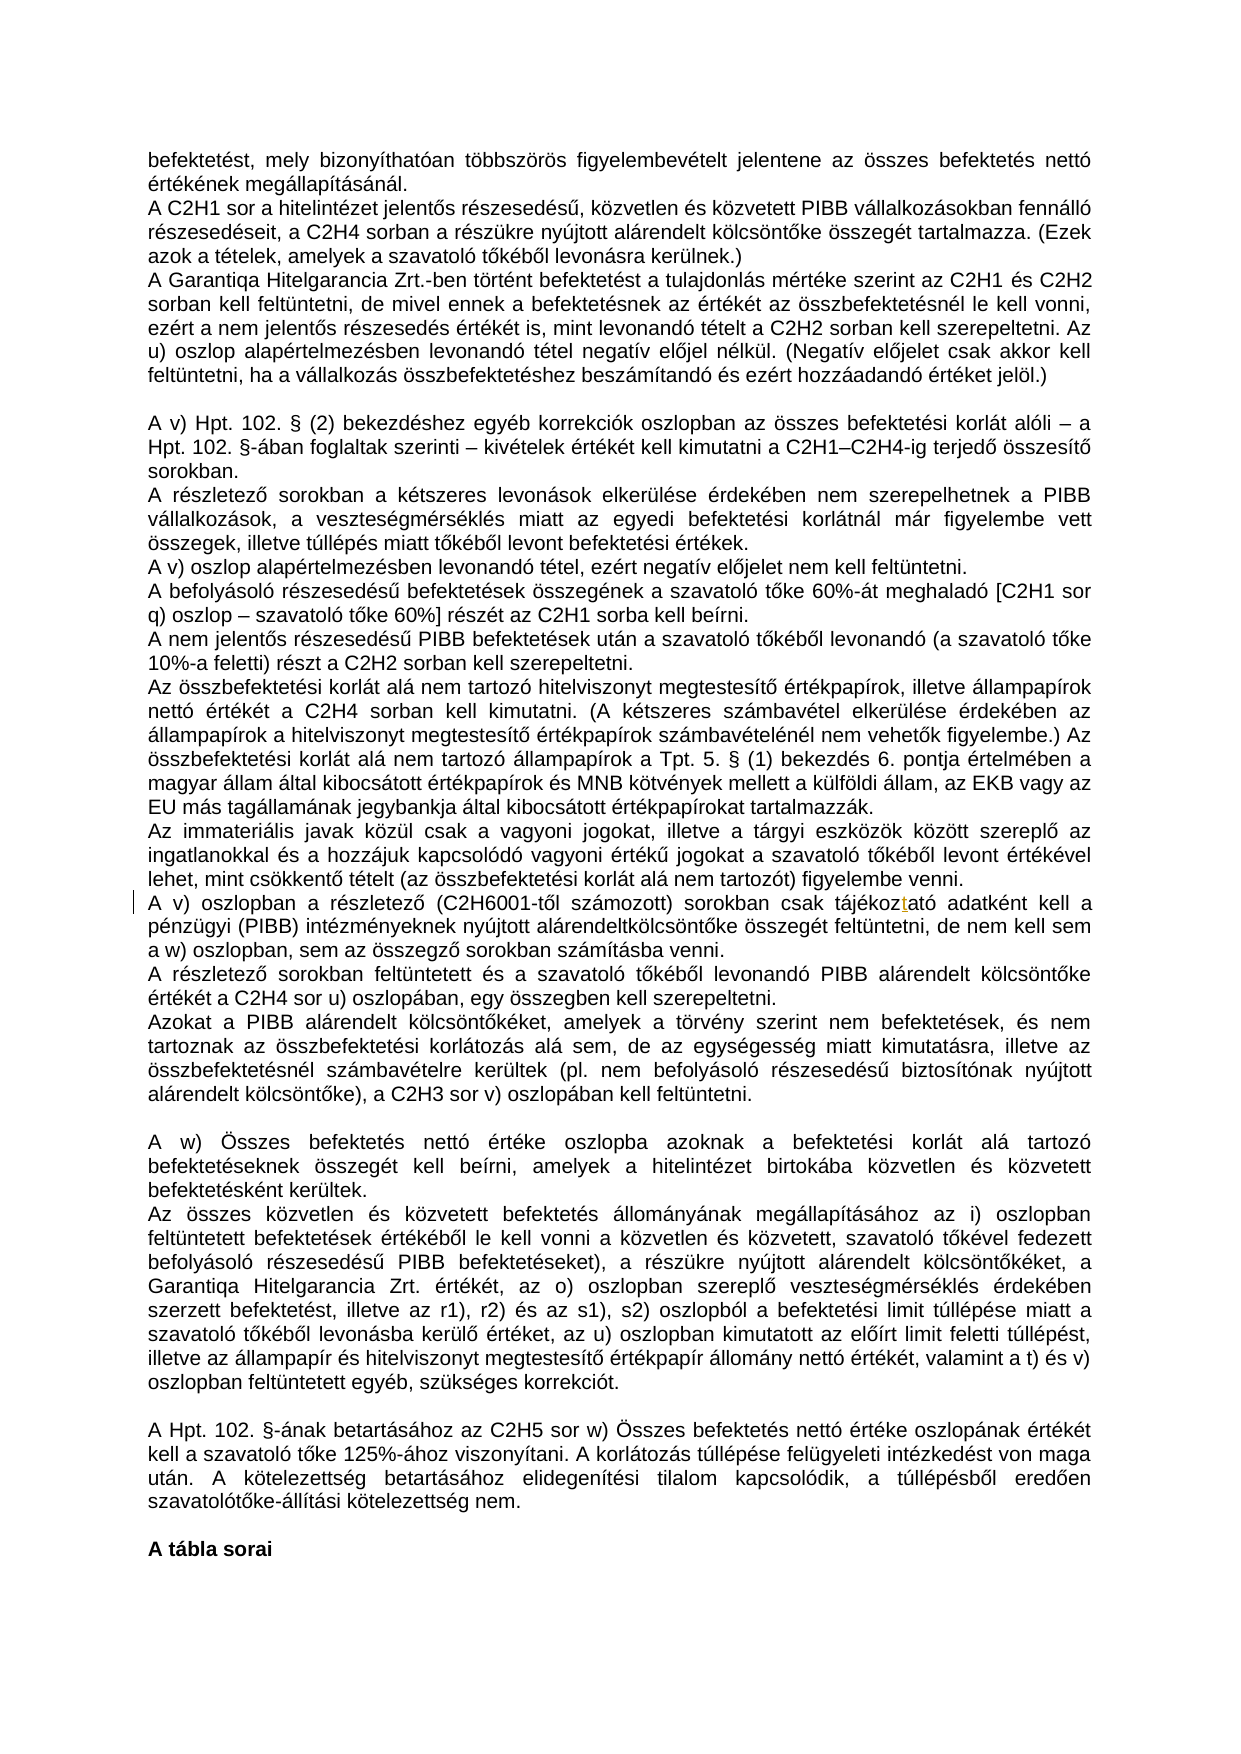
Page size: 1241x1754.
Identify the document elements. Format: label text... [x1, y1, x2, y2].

text A v) oszlopban a részletező (C2H6001-től számozott) sorokban csak tájékozató adatként kell a pénzügyi (PIBB) intézményeknek nyújtott alárendeltkölcsöntőke összegét feltüntetni, de nem kell sem a w) oszlopban, sem az összegző sorokban számításba venni. [148, 890, 1093, 962]
text A w) Összes befektetés nettó értéke oszlopba azoknak a befektetési korlát alá tartozó befektetéseknek összegét kell beírni, amelyek a hitelintézet birtokába közvetlen és közvetett befektetésként kerültek. [148, 1130, 1093, 1202]
text A részletező sorokban feltüntetett és a szavatoló tőkéből levonandó PIBB alárendelt kölcsöntőke értékét a C2H4 sor u) oszlopában, egy összegben kell szerepeltetni. [148, 962, 1093, 1010]
text A v) Hpt. 102. § (2) bekezdéshez egyéb korrekciók oszlopban az összes befektetési korlát alóli – a Hpt. 102. §-ában foglaltak szerinti – kivételek értékét kell kimutatni a C2H1–C2H4-ig terjedő összesítő sorokban. [148, 411, 1093, 483]
text Az immateriális javak közül csak a vagyoni jogokat, illetve a tárgyi eszközök között szereplő az ingatlanokkal és a hozzájuk kapcsolódó vagyoni értékű jogokat a szavatoló tőkéből levont értékével lehet, mint csökkentő tételt (az összbefektetési korlát alá nem tartozót) figyelembe venni. [148, 818, 1093, 890]
text A Hpt. 102. §-ának betartásához az C2H5 sor w) Összes befektetés nettó értéke oszlopának értékét kell a szavatoló tőke 125%-ához viszonyítani. A korlátozás túllépése felügyeleti intézkedést von maga után. A kötelezettség betartásához elidegenítési tilalom kapcsolódik, a túllépésből eredően szavatolótőke-állítási kötelezettség nem. [148, 1417, 1093, 1513]
list A Garantiqa Hitelgarancia Zrt.-ben történt befektetést a tulajdonlás mértéke szerint az C2H1 és C2H2 sorban kell feltüntetni, de mivel ennek a befektetésnek az értékét az összbefektetésnél le kell vonni, ezért a nem jelentős részesedés értékét is, mint levonandó tételt a C2H2 sorban kell szerepeltetni. Az u) oszlop alapértelmezésben levonandó tétel negatív előjel nélkül. (Negatív előjelet csak akkor kell feltüntetni, ha a vállalkozás összbefektetéshez beszámítandó és ezért hozzáadandó értéket jelöl.) [148, 267, 1093, 387]
text A részletező sorokban a kétszeres levonások elkerülése érdekében nem szerepelhetnek a PIBB vállalkozások, a veszteségmérséklés miatt az egyedi befektetési korlátnál már figyelembe vett összegek, illetve túllépés miatt tőkéből levont befektetési értékek. [148, 483, 1093, 555]
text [148, 148, 1093, 196]
text A C2H1 sor a hitelintézet jelentős részesedésű, közvetlen és közvetett PIBB vállalkozásokban fennálló részesedéseit, a C2H4 sorban a részükre nyújtott alárendelt kölcsöntőke összegét tartalmazza. (Ezek azok a tételek, amelyek a szavatoló tőkéből levonásra kerülnek.) [148, 196, 1093, 267]
text Az összbefektetési korlát alá nem tartozó hitelviszonyt megtestesítő értékpapírok, illetve állampapírok nettó értékét a C2H4 sorban kell kimutatni. (A kétszeres számbavétel elkerülése érdekében az állampapírok a hitelviszonyt megtestesítő értékpapírok számbavételénél nem vehetők figyelembe.) Az összbefektetési korlát alá nem tartozó állampapírok a Tpt. 5. § (1) bekezdés 6. pontja értelmében a magyar állam által kibocsátott értékpapírok és MNB kötvények mellett a külföldi állam, az EKB vagy az EU más tagállamának jegybankja által kibocsátott értékpapírokat tartalmazzák. [148, 675, 1093, 818]
text A tábla sorai [148, 1537, 1093, 1561]
text A befolyásoló részesedésű befektetések összegének a szavatoló tőke 60%-át meghaladó [C2H1 sor q) oszlop – szavatoló tőke 60%] részét az C2H1 sorba kell beírni. [148, 579, 1093, 627]
text A nem jelentős részesedésű PIBB befektetések után a szavatoló tőkéből levonandó (a szavatoló tőke 10%-a feletti) részt a C2H2 sorban kell szerepeltetni. [148, 627, 1093, 675]
text Az összes közvetlen és közvetett befektetés állományának megállapításához az i) oszlopban feltüntetett befektetések értékéből le kell vonni a közvetlen és közvetett, szavatoló tőkével fedezett befolyásoló részesedésű PIBB befektetéseket), a részükre nyújtott alárendelt kölcsöntőkéket, a Garantiqa Hitelgarancia Zrt. értékét, az o) oszlopban szereplő veszteségmérséklés érdekében szerzett befektetést, illetve az r1), r2) és az s1), s2) oszlopból a befektetési limit túllépése miatt a szavatoló tőkéből levonásba kerülő értéket, az u) oszlopban kimutatott az előírt limit feletti túllépést, illetve az állampapír és hitelviszonyt megtestesítő értékpapír állomány nettó értékét, valamint a t) és v) oszlopban feltüntetett egyéb, szükséges korrekciót. [148, 1202, 1093, 1393]
text Azokat a PIBB alárendelt kölcsöntőkéket, amelyek a törvény szerint nem befektetések, és nem tartoznak az összbefektetési korlátozás alá sem, de az egységesség miatt kimutatásra, illetve az összbefektetésnél számbavételre kerültek (pl. nem befolyásoló részesedésű biztosítónak nyújtott alárendelt kölcsöntőke), a C2H3 sor v) oszlopában kell feltüntetni. [148, 1010, 1093, 1106]
text A v) oszlop alapértelmezésben levonandó tétel, ezért negatív előjelet nem kell feltüntetni. [148, 555, 1093, 579]
